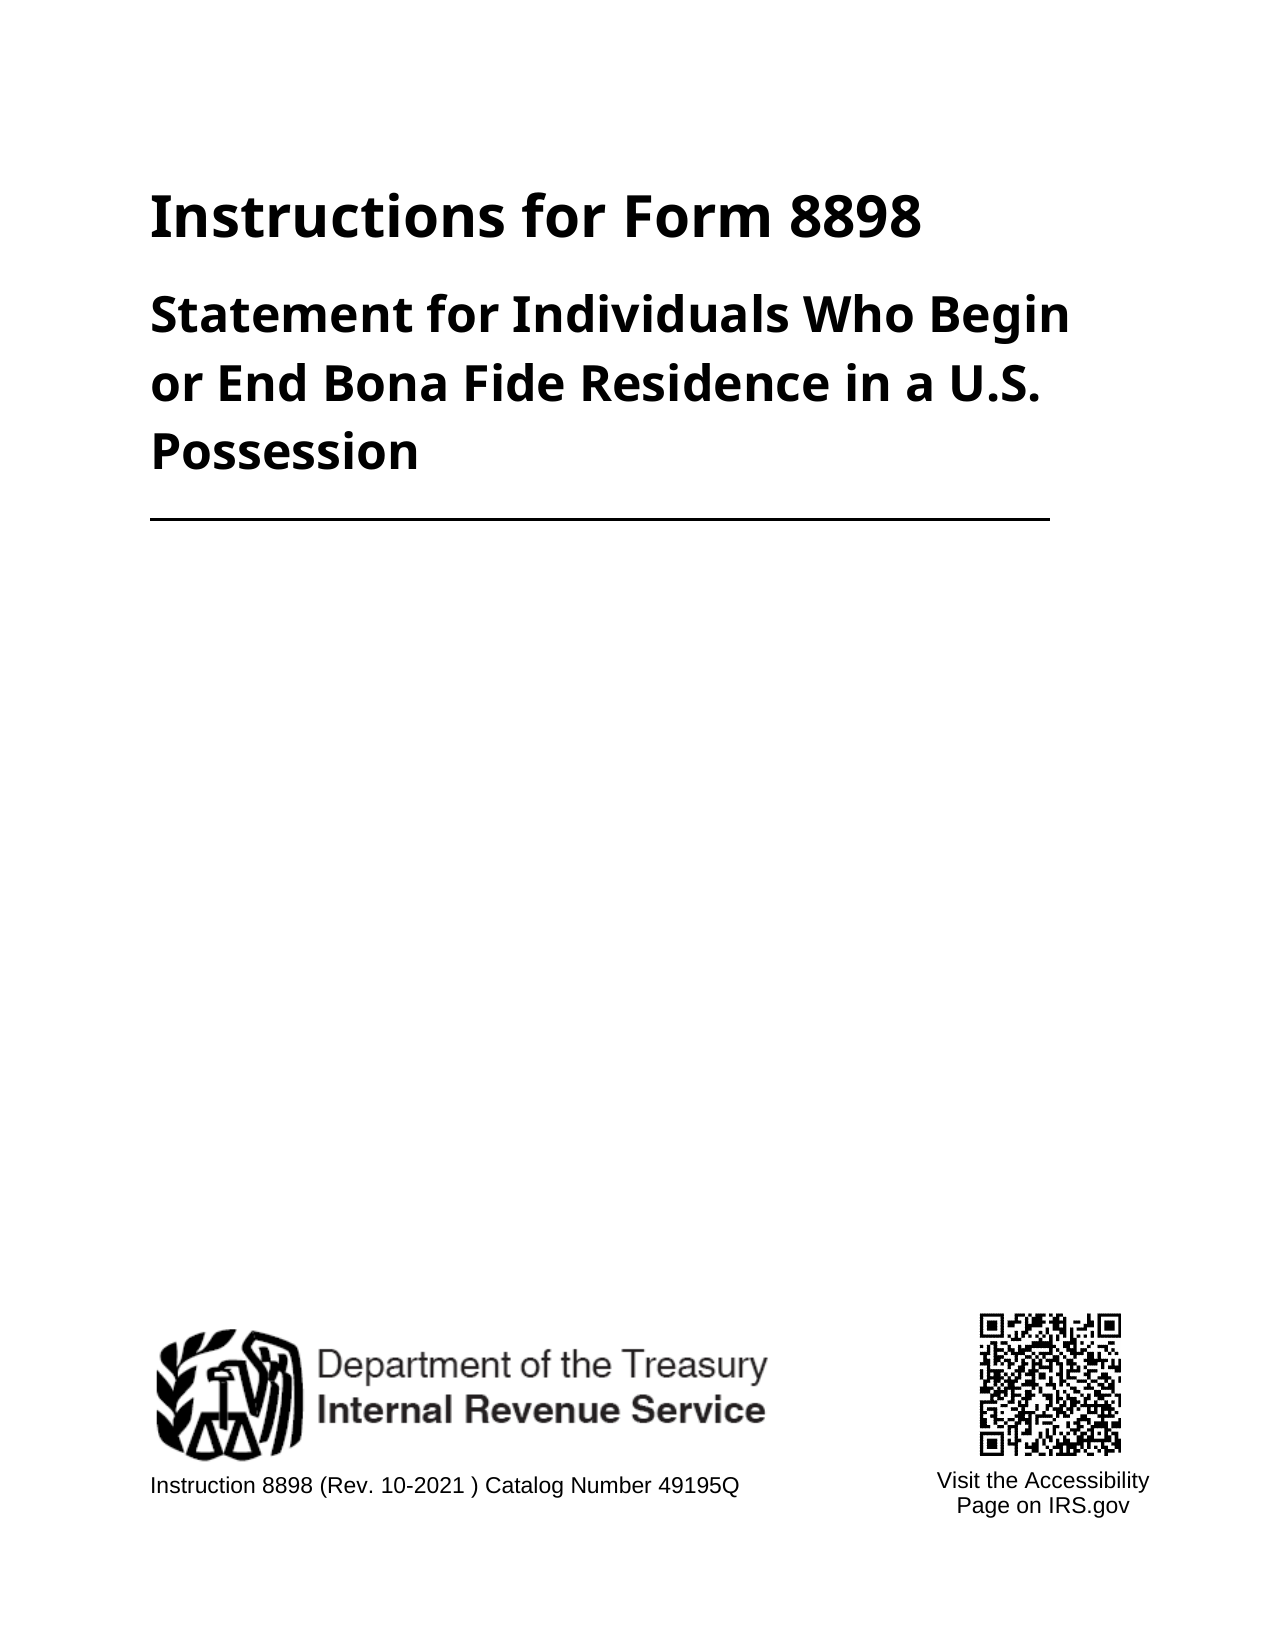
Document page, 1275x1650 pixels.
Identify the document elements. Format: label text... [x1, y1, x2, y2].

text Instruction 8898 (Rev. 10-2021 ) Catalog Number 49195Q [150, 1472, 1125, 1498]
subtitle Statement for Individuals Who Begin or End Bona Fide Residence in a U.S. Possession [150, 279, 1125, 484]
picture [977, 1310, 1121, 1454]
subtitle Instructions for Form 8898 [150, 175, 1125, 254]
